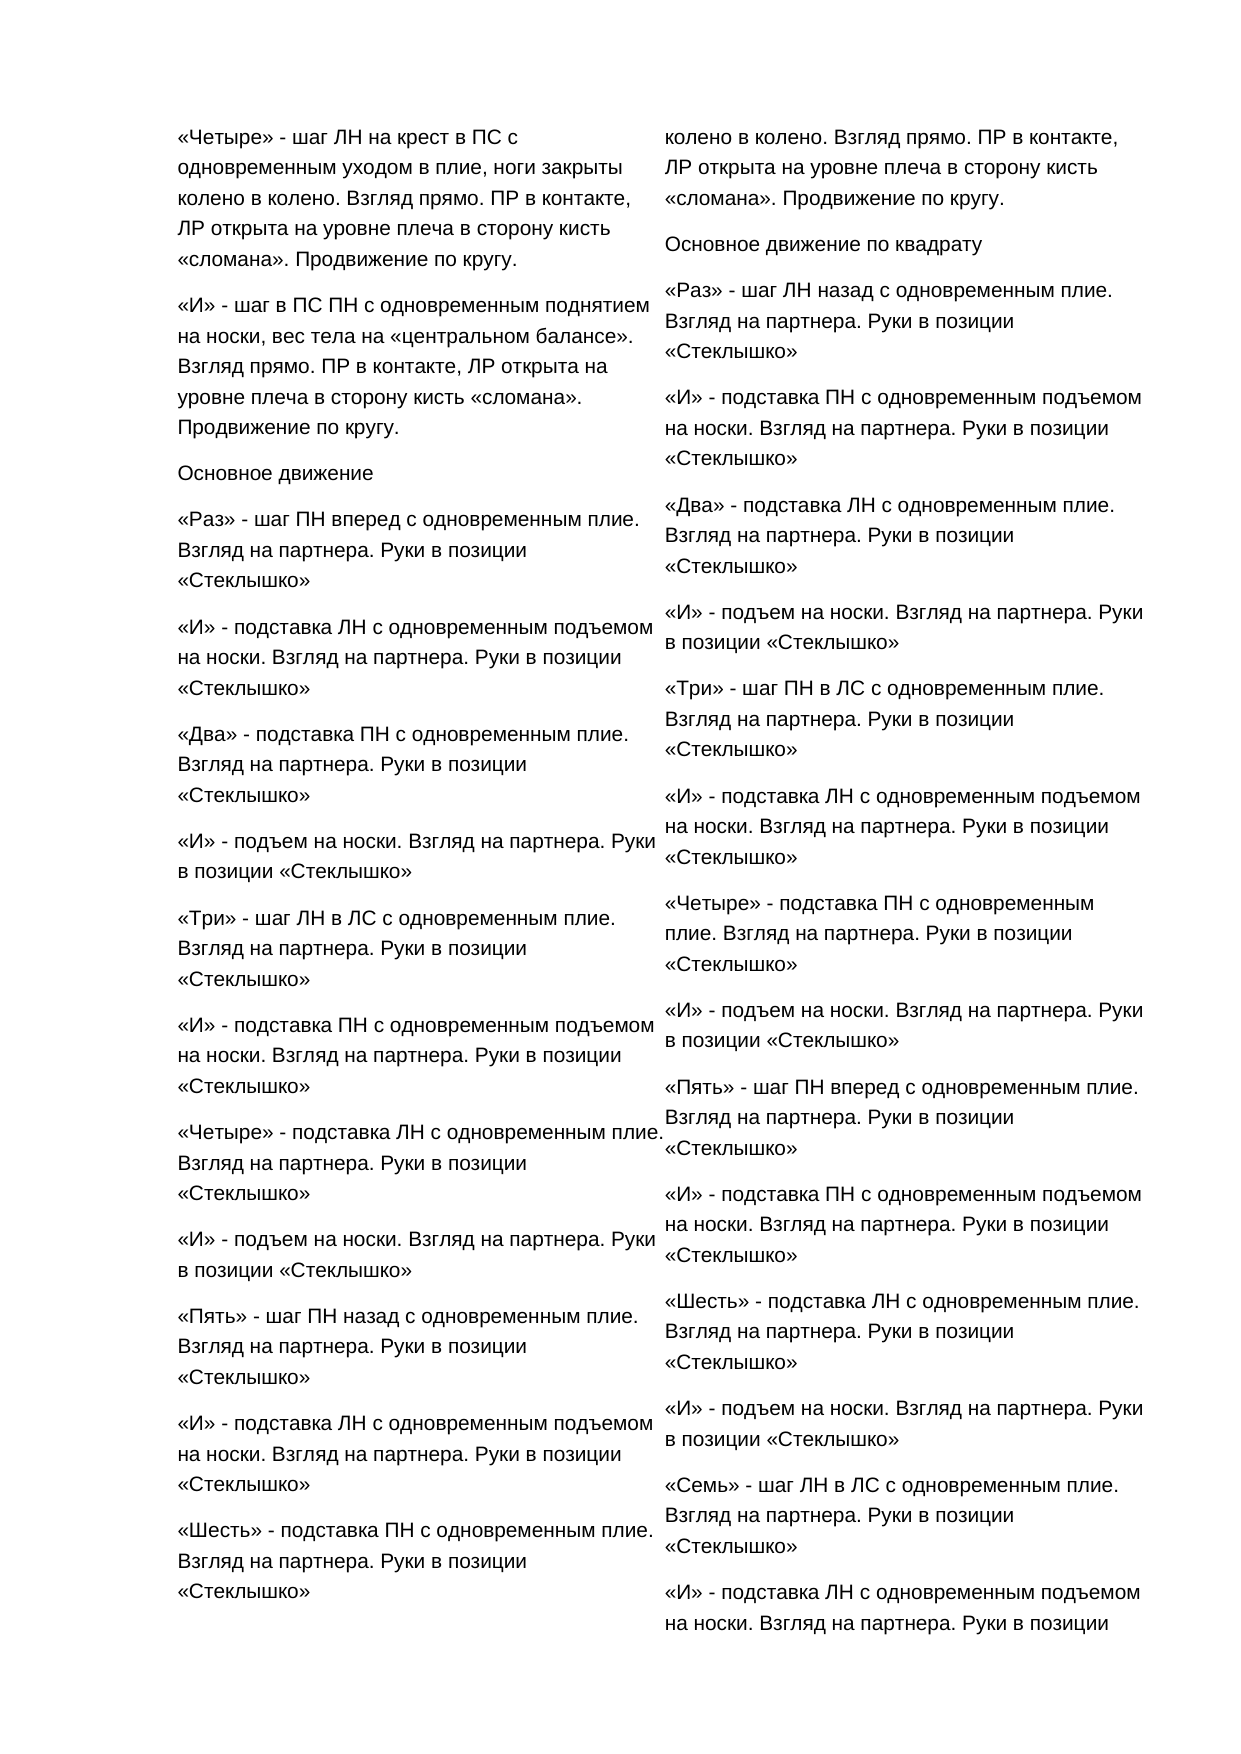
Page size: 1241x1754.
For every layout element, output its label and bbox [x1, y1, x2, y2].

table_cell [177, 118, 664, 1634]
table_cell [665, 118, 1152, 1634]
